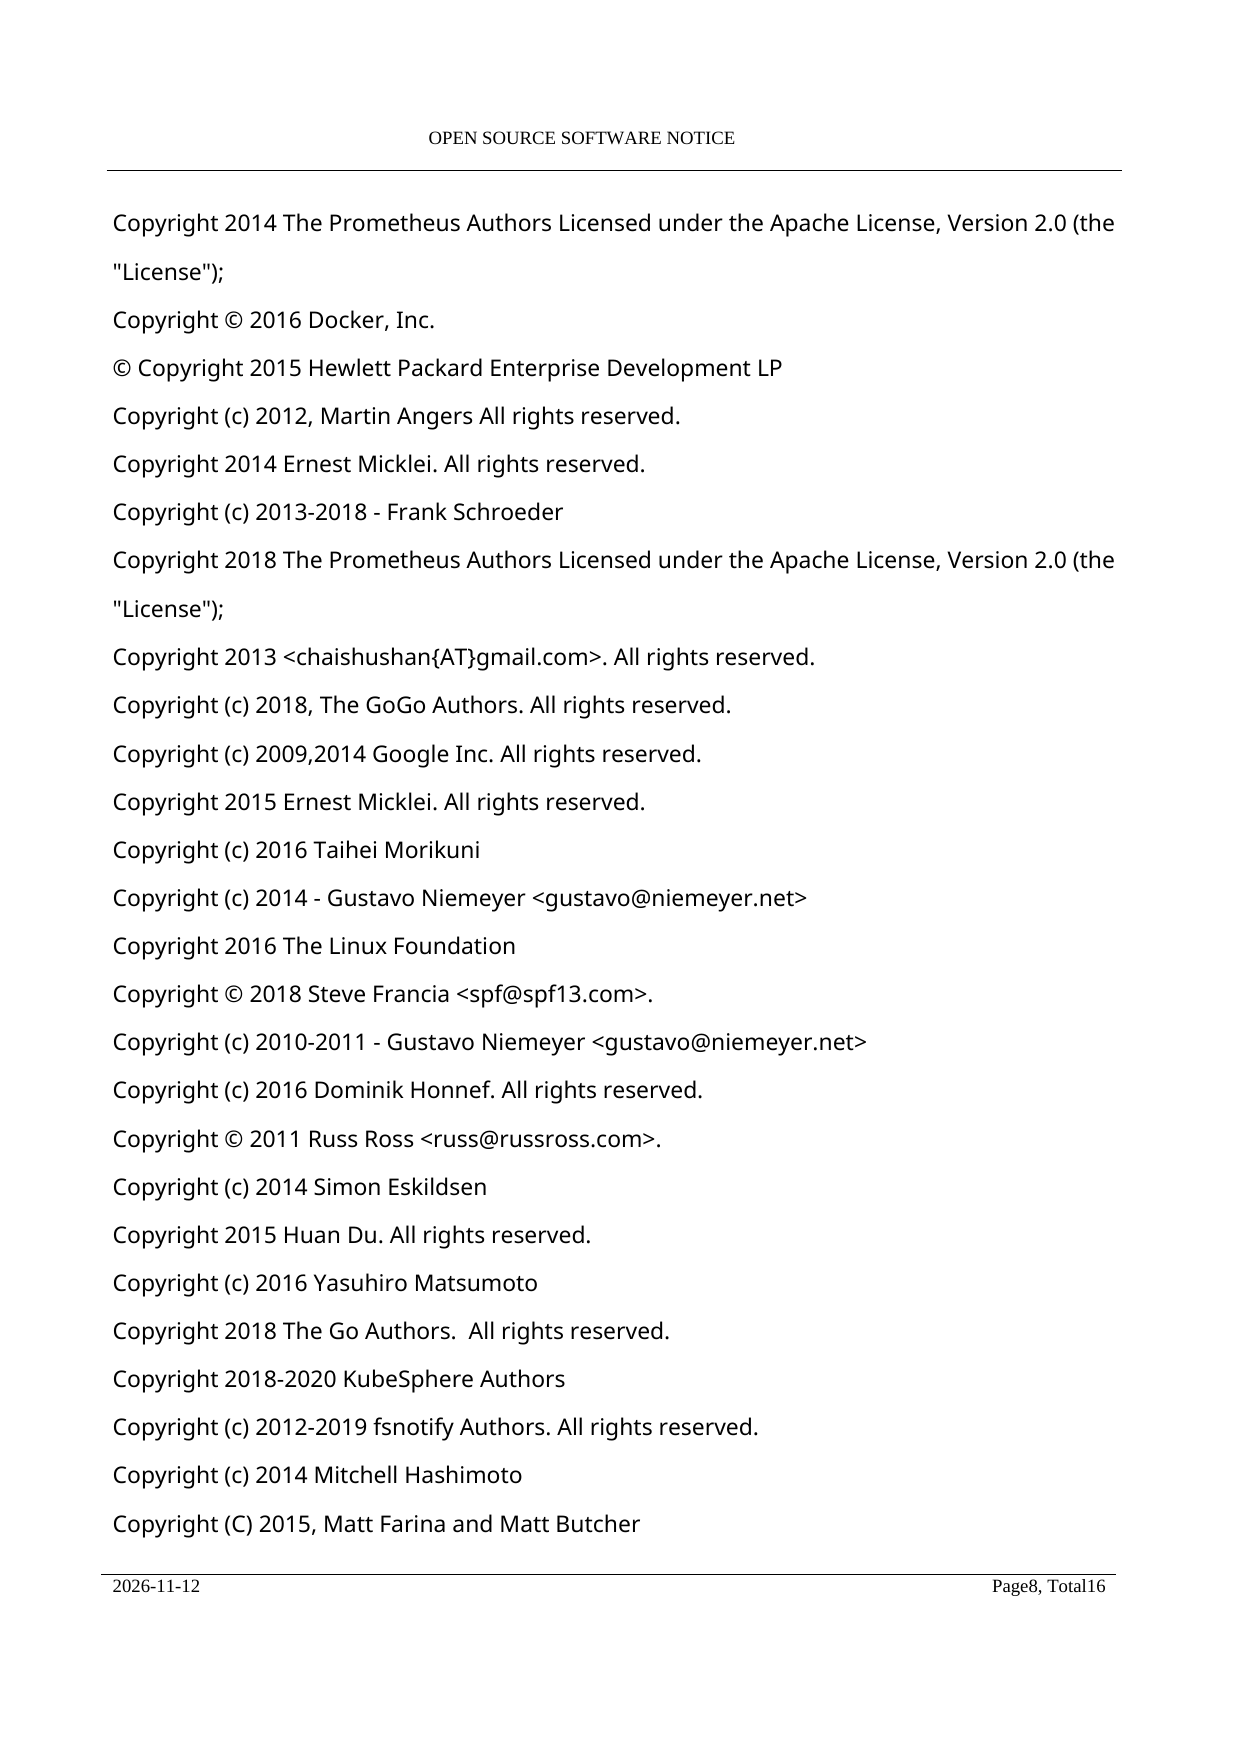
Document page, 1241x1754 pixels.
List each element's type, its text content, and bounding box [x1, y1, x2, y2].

text Copyright © 2016 Docker, Inc. [112, 303, 1128, 336]
text Copyright (c) 2016 Taihei Morikuni [112, 833, 1128, 866]
text Copyright (c) 2013-2018 - Frank Schroeder [112, 496, 1128, 528]
text Copyright (c) 2014 - Gustavo Niemeyer <gustavo@niemeyer.net> [112, 881, 1128, 914]
text Copyright 2015 Huan Du. All rights reserved. [112, 1218, 1128, 1251]
text Copyright (c) 2016 Dominik Honnef. All rights reserved. [112, 1074, 1128, 1106]
text Copyright 2018 The Prometheus Authors Licensed under the Apache License, Version 2.0 (the "License"); [112, 544, 1128, 625]
text Copyright 2018 The Go Authors. All rights reserved. [112, 1314, 1128, 1347]
text Copyright (c) 2010-2011 - Gustavo Niemeyer <gustavo@niemeyer.net> [112, 1026, 1128, 1058]
text Copyright 2013 <chaishushan{AT}gmail.com>. All rights reserved. [112, 641, 1128, 673]
text Copyright © 2018 Steve Francia <spf@spf13.com>. [112, 978, 1128, 1010]
text Copyright (c) 2012, Martin Angers All rights reserved. [112, 399, 1128, 432]
text Copyright (C) 2015, Matt Farina and Matt Butcher [112, 1507, 1128, 1539]
text Copyright 2015 Ernest Micklei. All rights reserved. [112, 785, 1128, 818]
text Copyright © 2011 Russ Ross <russ@russross.com>. [112, 1122, 1128, 1154]
text Copyright 2018-2020 KubeSphere Authors [112, 1363, 1128, 1395]
text Copyright 2014 The Prometheus Authors Licensed under the Apache License, Version 2.0 (the "License"); [112, 206, 1128, 288]
text Copyright (c) 2009,2014 Google Inc. All rights reserved. [112, 737, 1128, 769]
text Copyright 2016 The Linux Foundation [112, 929, 1128, 962]
text Copyright 2014 Ernest Micklei. All rights reserved. [112, 448, 1128, 480]
text Copyright (c) 2014 Mitchell Hashimoto [112, 1459, 1128, 1491]
text Copyright (c) 2012-2019 fsnotify Authors. All rights reserved. [112, 1411, 1128, 1443]
text Copyright (c) 2018, The GoGo Authors. All rights reserved. [112, 689, 1128, 721]
text Copyright (c) 2016 Yasuhiro Matsumoto [112, 1266, 1128, 1299]
text © Copyright 2015 Hewlett Packard Enterprise Development LP [112, 351, 1128, 384]
text Copyright (c) 2014 Simon Eskildsen [112, 1170, 1128, 1203]
